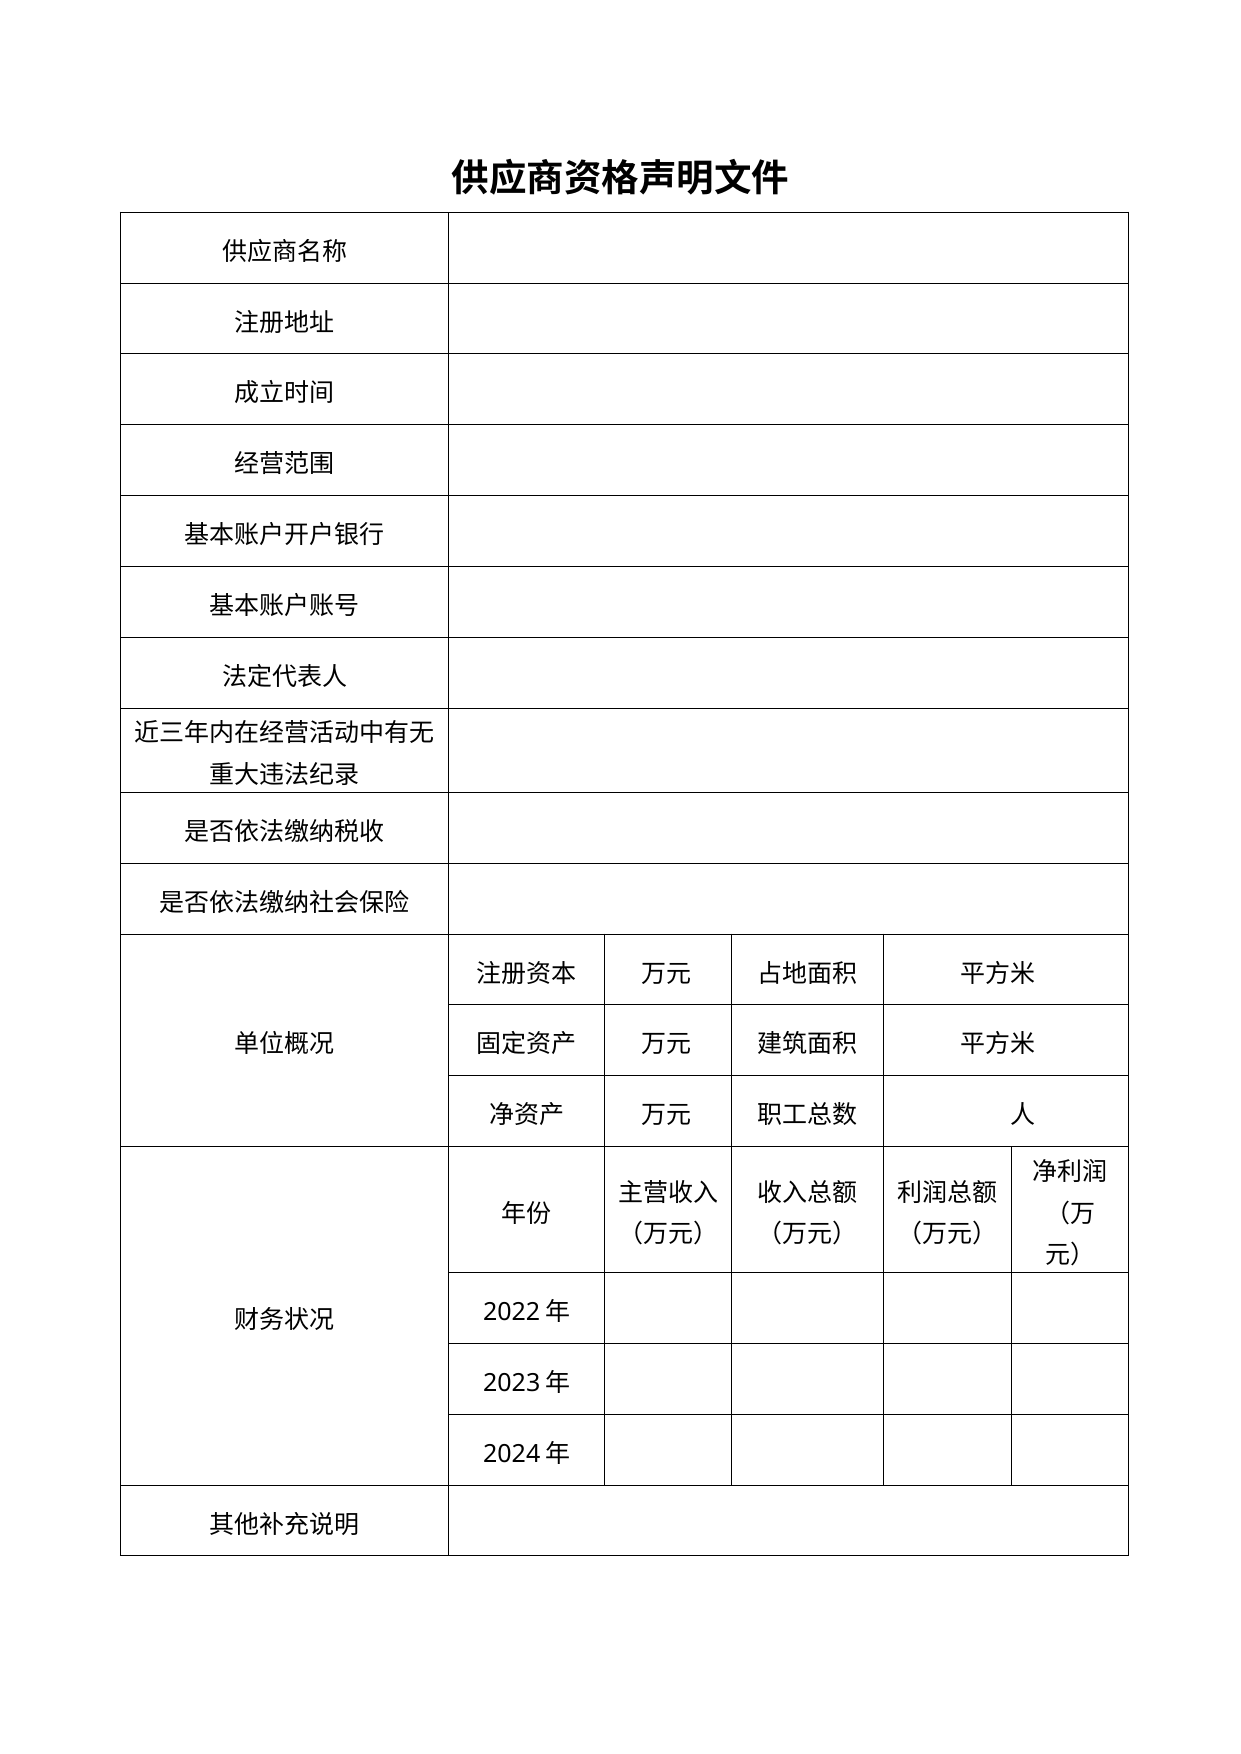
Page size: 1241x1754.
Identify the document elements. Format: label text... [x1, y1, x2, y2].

table_header 供应商名称 [121, 213, 448, 282]
table_cell 主营收入 （万元） [605, 1147, 731, 1272]
table_cell [884, 1415, 1011, 1484]
table_cell [605, 1415, 731, 1484]
table_cell [449, 864, 1128, 933]
table_cell 是否依法缴纳社会保险 [121, 864, 448, 933]
table_cell 收入总额 （万元） [732, 1147, 883, 1272]
table_cell 其他补充说明 [121, 1486, 448, 1555]
table_cell [449, 1486, 1128, 1555]
table_cell 基本账户账号 [121, 567, 448, 637]
table_cell [1012, 1415, 1128, 1484]
table_cell [1012, 1273, 1128, 1343]
table_cell 注册资本 [449, 935, 604, 1004]
table_cell [449, 793, 1128, 863]
table_cell 固定资产 [449, 1005, 604, 1075]
table_cell 基本账户开户银行 [121, 496, 448, 566]
table_cell 2022年 [449, 1273, 604, 1343]
table_header [449, 213, 1128, 282]
table_cell 净资产 [449, 1076, 604, 1146]
table_cell 年份 [449, 1147, 604, 1272]
table_cell 人 [884, 1076, 1128, 1146]
table_cell 职工总数 [732, 1076, 883, 1146]
table_cell 成立时间 [121, 354, 448, 424]
table_cell [884, 1273, 1011, 1343]
table_cell 注册地址 [121, 284, 448, 353]
table_cell [449, 354, 1128, 424]
table_cell 2024年 [449, 1415, 604, 1484]
table_cell [605, 1273, 731, 1343]
table_cell [449, 567, 1128, 637]
table_cell 经营范围 [121, 425, 448, 495]
table_cell [449, 496, 1128, 566]
table_cell 万元 [605, 935, 731, 1004]
table_cell 是否依法缴纳税收 [121, 793, 448, 863]
table_cell 法定代表人 [121, 638, 448, 707]
text 供应商资格声明文件 [112, 150, 1128, 202]
table_cell [732, 1344, 883, 1414]
table_cell [732, 1415, 883, 1484]
table_cell [884, 1344, 1011, 1414]
table_cell 财务状况 [121, 1147, 448, 1484]
table_cell 近三年内在经营活动中有无重大违法纪录 [121, 709, 448, 792]
table_cell 利润总额 （万元） [884, 1147, 1011, 1272]
table_cell 占地面积 [732, 935, 883, 1004]
table_cell [449, 709, 1128, 792]
table_cell 单位概况 [121, 935, 448, 1146]
table_cell [732, 1273, 883, 1343]
table_cell [449, 425, 1128, 495]
table_cell [605, 1344, 731, 1414]
table_cell [1012, 1344, 1128, 1414]
table_cell 万元 [605, 1005, 731, 1075]
table_cell 万元 [605, 1076, 731, 1146]
table_cell 2023年 [449, 1344, 604, 1414]
table_cell 平方米 [884, 1005, 1128, 1075]
table_cell 净利润 （万元） [1012, 1147, 1128, 1272]
table_cell 建筑面积 [732, 1005, 883, 1075]
table_cell [449, 284, 1128, 353]
table_cell 平方米 [884, 935, 1128, 1004]
table_cell [449, 638, 1128, 707]
